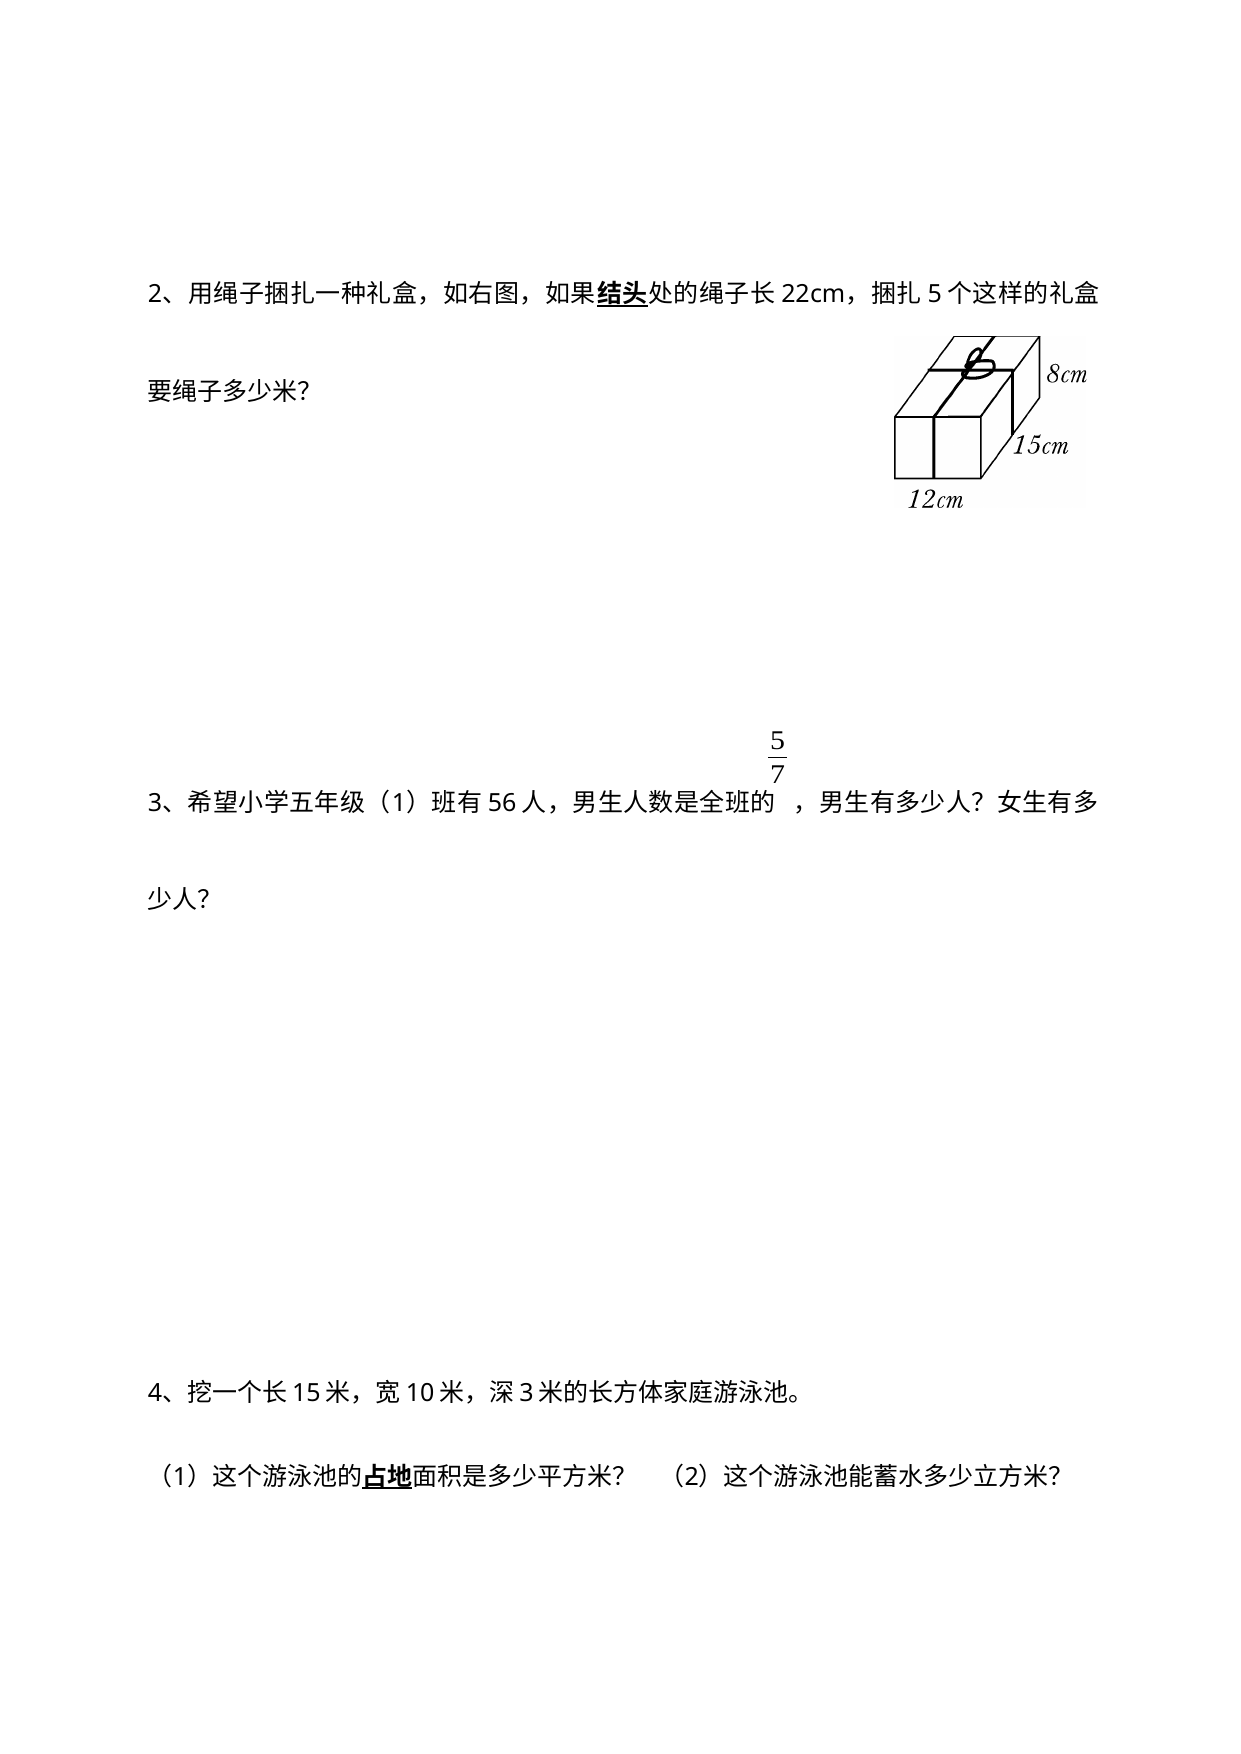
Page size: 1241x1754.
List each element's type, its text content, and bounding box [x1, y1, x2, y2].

list 3、希望小学五年级（1）班有56人，男生人数是全班的 ，男生有多少人？女生有多少人？ [148, 768, 1100, 931]
list 2、用绳子捆扎一种礼盒，如右图，如果结头处的绳子长22cm，捆扎5个这样的礼盒要绳子多少米？ [148, 259, 1100, 422]
list 这个游泳池的占地面积是多少平方米？ （2）这个游泳池能蓄水多少立方米？ [148, 1442, 1100, 1507]
list 4、挖一个长15米，宽10米，深3米的长方体家庭游泳池。 [148, 1358, 1100, 1423]
